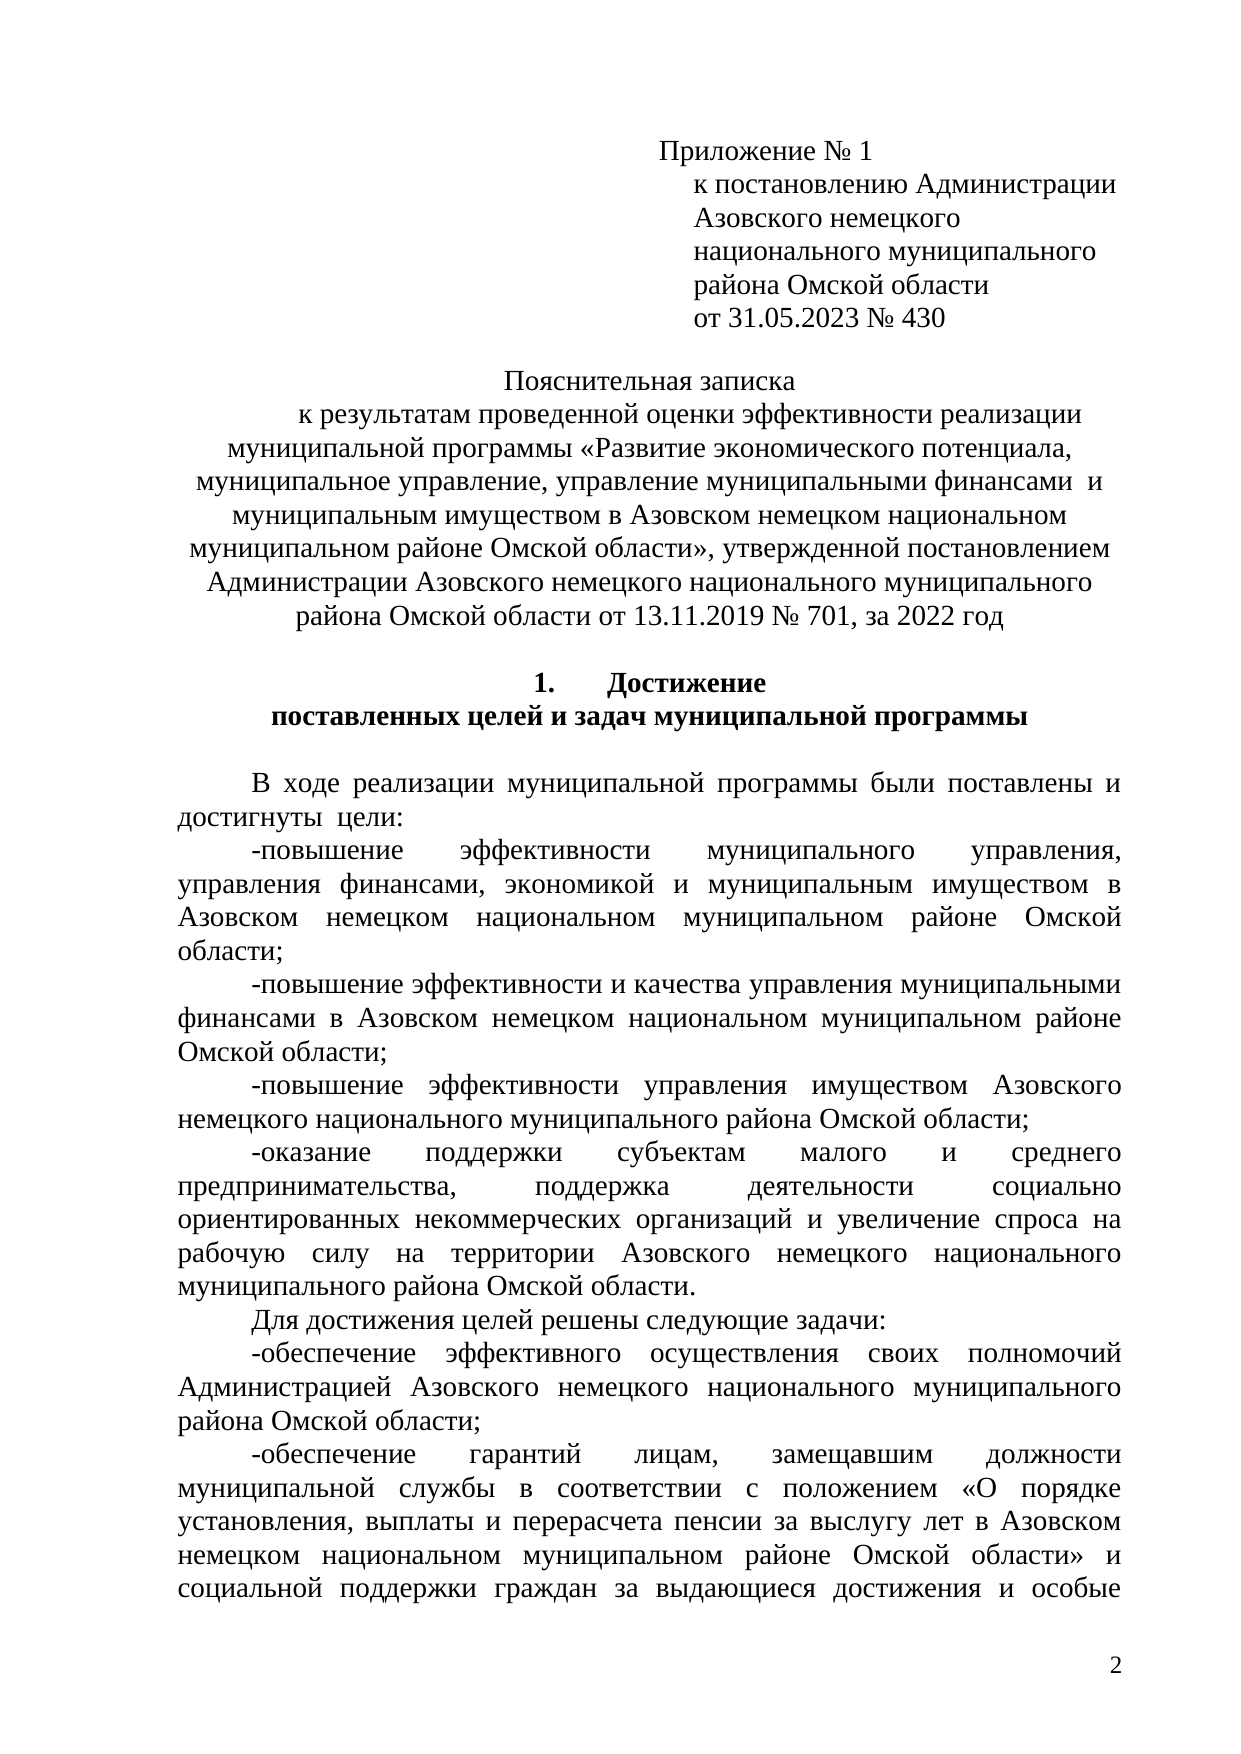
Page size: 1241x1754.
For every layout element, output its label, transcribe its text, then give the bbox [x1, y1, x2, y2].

text -повышение эффективности и качества управления муниципальными финансами в Азовском немецком национальном муниципальном районе Омской области; [177, 967, 1122, 1067]
text Пояснительная записка [177, 363, 1122, 396]
text -оказание поддержки субъектам малого и среднего предпринимательства, поддержка деятельности социально ориентированных некоммерческих организаций и увеличение спроса на рабочую силу на территории Азовского немецкого национального муниципального района Омской области. [177, 1134, 1122, 1302]
text к постановлению Администрации Азовского немецкого национального муниципального района Омской области [693, 166, 1122, 301]
text -обеспечение эффективного осуществления своих полномочий Администрацией Азовского немецкого национального муниципального района Омской области; [177, 1336, 1122, 1436]
text В ходе реализации муниципальной программы были поставлены и достигнуты цели: [177, 765, 1122, 832]
text -повышение эффективности управления имуществом Азовского немецкого национального муниципального района Омской области; [177, 1067, 1122, 1134]
text Приложение № 1 [177, 133, 1122, 166]
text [177, 1436, 1122, 1604]
text к результатам проведенной оценки эффективности реализации муниципальной программы «Развитие экономического потенциала, муниципальное управление, управление муниципальными финансами и муниципальным имуществом в Азовском немецком национальном муниципальном районе Омской области», утвержденной постановлением Администрации Азовского немецкого национального муниципального района Омской области от 13.11.2019 № 701, за 2022 год [177, 396, 1122, 631]
text от 31.05.2023 № 430 [693, 301, 1122, 334]
text Для достижения целей решены следующие задачи: [177, 1302, 1122, 1336]
list Достижение [177, 665, 1122, 698]
text -повышение эффективности муниципального управления, управления финансами, экономикой и муниципальным имуществом в Азовском немецком национальном муниципальном районе Омской области; [177, 832, 1122, 967]
text поставленных целей и задач муниципальной программы [177, 698, 1122, 732]
